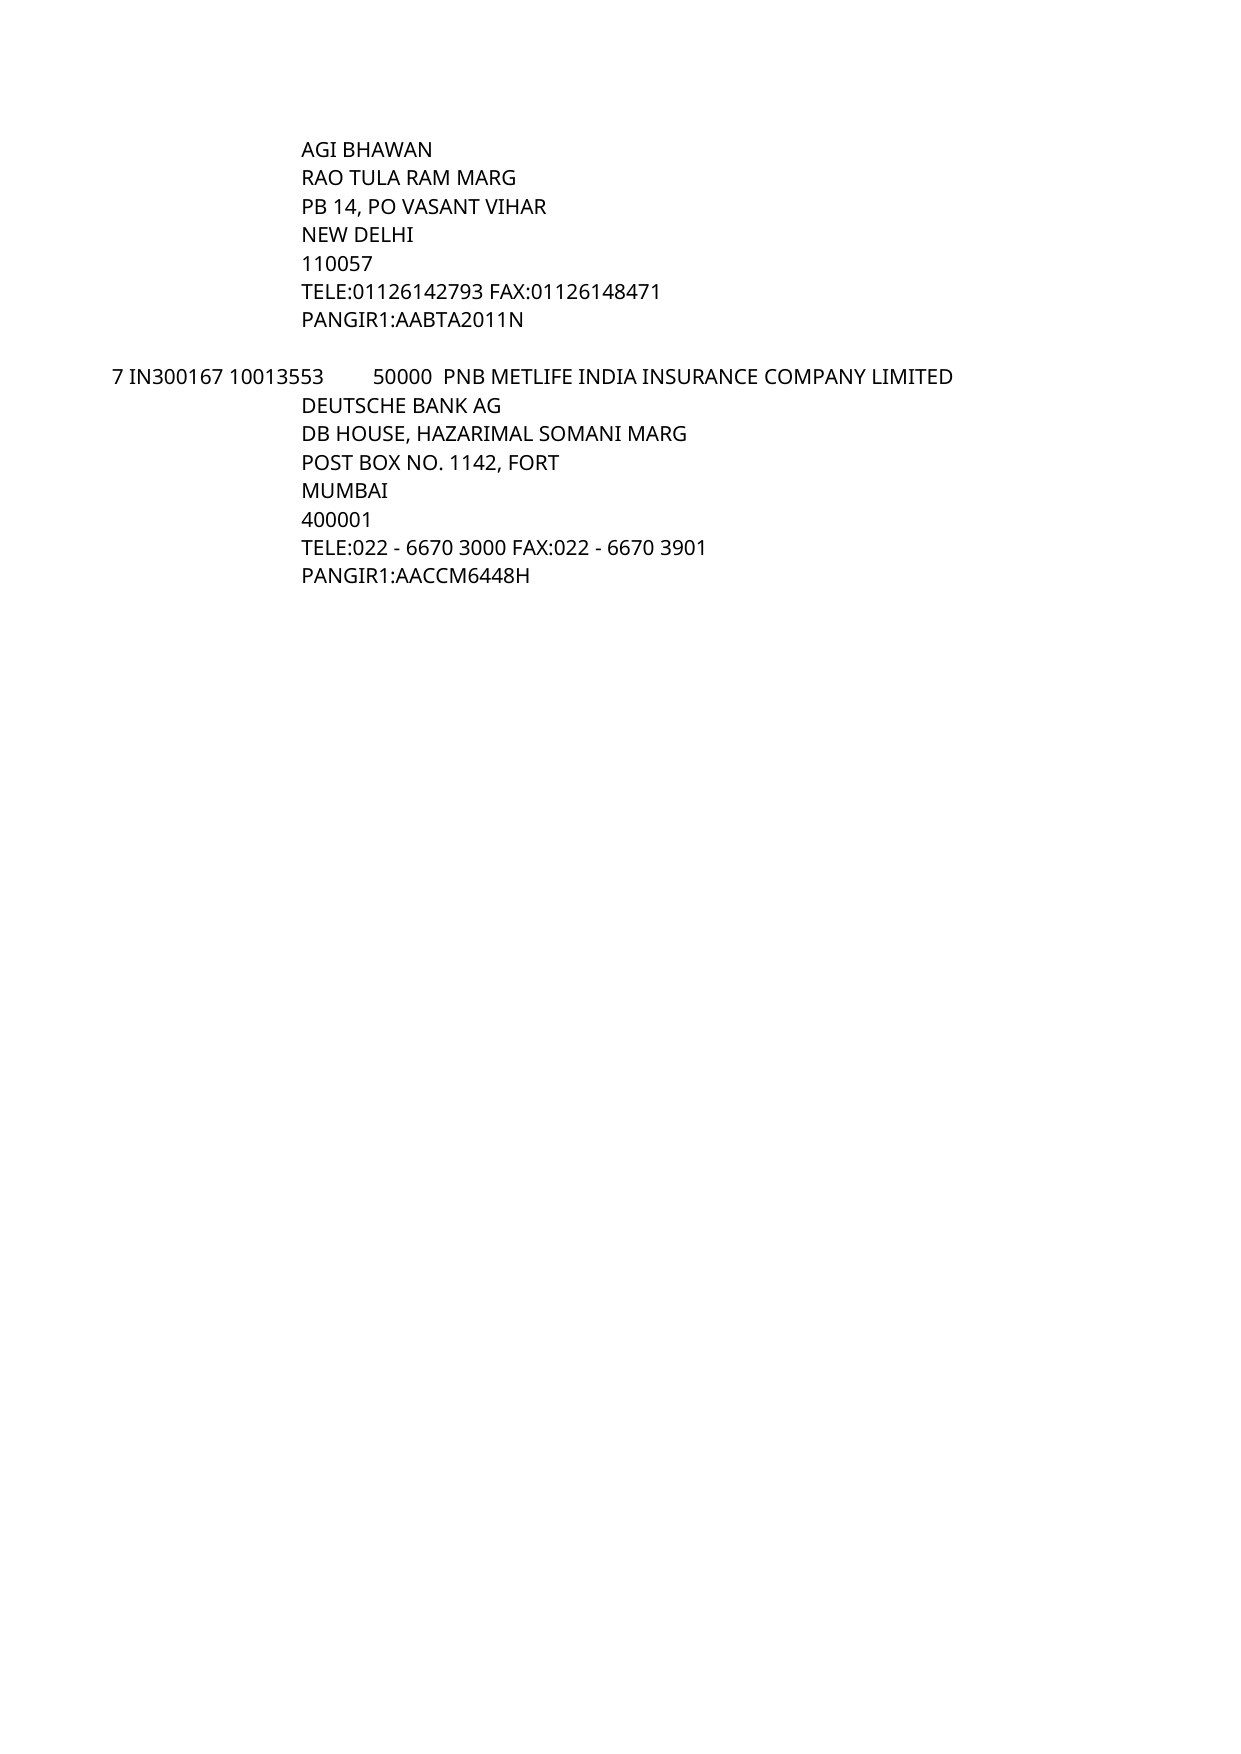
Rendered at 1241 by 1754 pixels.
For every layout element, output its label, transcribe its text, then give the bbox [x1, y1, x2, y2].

text 400001 [90, 505, 1165, 533]
text PANGIR1:AABTA2011N [90, 306, 1165, 334]
text TELE:01126142793 FAX:01126148471 [90, 277, 1165, 306]
text 7 IN300167 10013553 50000 PNB METLIFE INDIA INSURANCE COMPANY LIMITED [90, 362, 1165, 391]
text MUMBAI [90, 476, 1165, 505]
text POST BOX NO. 1142, FORT [90, 448, 1165, 476]
text AGI BHAWAN [90, 135, 1165, 163]
text RAO TULA RAM MARG [90, 163, 1165, 192]
text DEUTSCHE BANK AG [90, 391, 1165, 419]
text TELE:022 - 6670 3000 FAX:022 - 6670 3901 [90, 533, 1165, 562]
text DB HOUSE, HAZARIMAL SOMANI MARG [90, 419, 1165, 448]
text 110057 [90, 249, 1165, 277]
text PB 14, PO VASANT VIHAR [90, 192, 1165, 220]
text PANGIR1:AACCM6448H [90, 562, 1165, 590]
text NEW DELHI [90, 220, 1165, 249]
